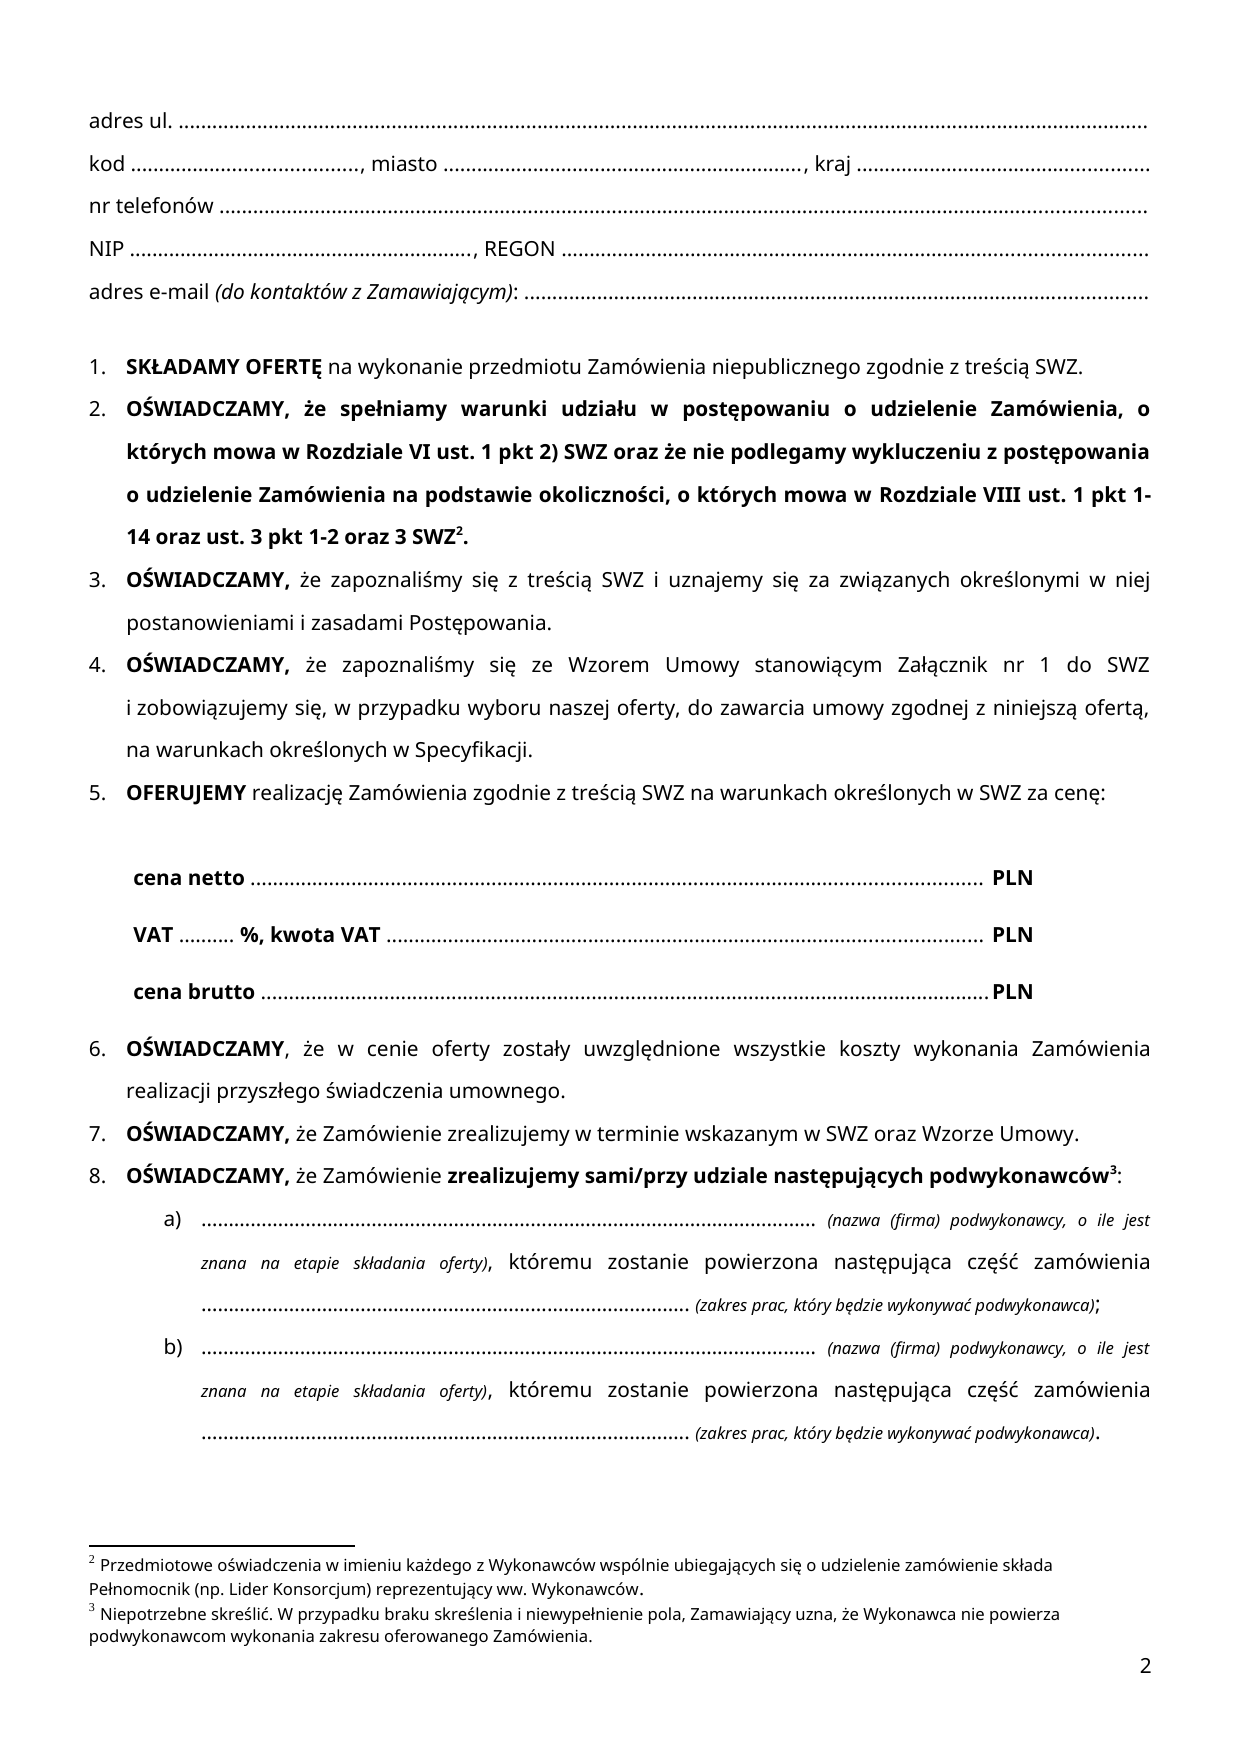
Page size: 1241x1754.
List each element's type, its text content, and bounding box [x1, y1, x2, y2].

list Oświadczamy, że zapoznaliśmy się z treścią SWZ i uznajemy się za związanych określonymi w niej postanowieniami i zasadami Postępowania. [89, 565, 1152, 636]
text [89, 277, 1152, 305]
list OŚWIADCZAMY, że zapoznaliśmy się ze Wzorem Umowy stanowiącym Załącznik nr 1 do SWZ i zobowiązujemy się, w przypadku wyboru naszej oferty, do zawarcia umowy zgodnej z niniejszą ofertą, na warunkach określonych w Specyfikacji. [89, 650, 1152, 764]
list OŚWIADCZAMY, że spełniamy warunki udziału w postępowaniu o udzielenie Zamówienia, o których mowa w Rozdziale VI ust. 1 pkt 2) SWZ oraz że nie podlegamy wykluczeniu z postępowania o udzielenie Zamówienia na podstawie okoliczności, o których mowa w Rozdziale VIII ust. 1 pkt 1-14 oraz ust. 3 pkt 1-2 oraz 3 SWZ. [89, 394, 1152, 551]
text cena brutto PLN [133, 977, 1152, 1005]
list ………………………………………………………………………….……………………… (nazwa (firma) podwykonawcy, o ile jest znana na etapie składania oferty), któremu zostanie powierzona następująca część zamówienia …………………………………………………………………………….. (zakres prac, który będzie wykonywać podwykonawca); [163, 1204, 1152, 1318]
text kod , miasto , kraj [89, 149, 1152, 177]
list OŚWIADCZAMY, że Zamówienie zrealizujemy w terminie wskazanym w SWZ oraz Wzorze Umowy. [89, 1119, 1152, 1147]
list OŚWIADCZAMY, że w cenie oferty zostały uwzględnione wszystkie koszty wykonania Zamówienia realizacji przyszłego świadczenia umownego. [89, 1034, 1152, 1105]
text NIP , REGON [89, 234, 1152, 263]
text nr telefonów [89, 192, 1152, 220]
text VAT .......... %, kwota VAT PLN [133, 920, 1152, 948]
list OŚWIADCZAMY, że Zamówienie zrealizujemy sami/przy udziale następujących podwykonawców: [89, 1162, 1152, 1190]
list ………………………………………………………………………….……………………… (nazwa (firma) podwykonawcy, o ile jest znana na etapie składania oferty), któremu zostanie powierzona następująca część zamówienia …………………………………………………………………………….. (zakres prac, który będzie wykonywać podwykonawca). [163, 1332, 1152, 1446]
text cena netto PLN [133, 863, 1152, 892]
list OFERUJEMY realizację Zamówienia zgodnie z treścią SWZ na warunkach określonych w SWZ za cenę: [89, 778, 1152, 806]
text adres ul. [89, 106, 1152, 135]
list SKŁADAMY OFERTĘ na wykonanie przedmiotu Zamówienia niepublicznego zgodnie z treścią SWZ. [89, 352, 1152, 380]
